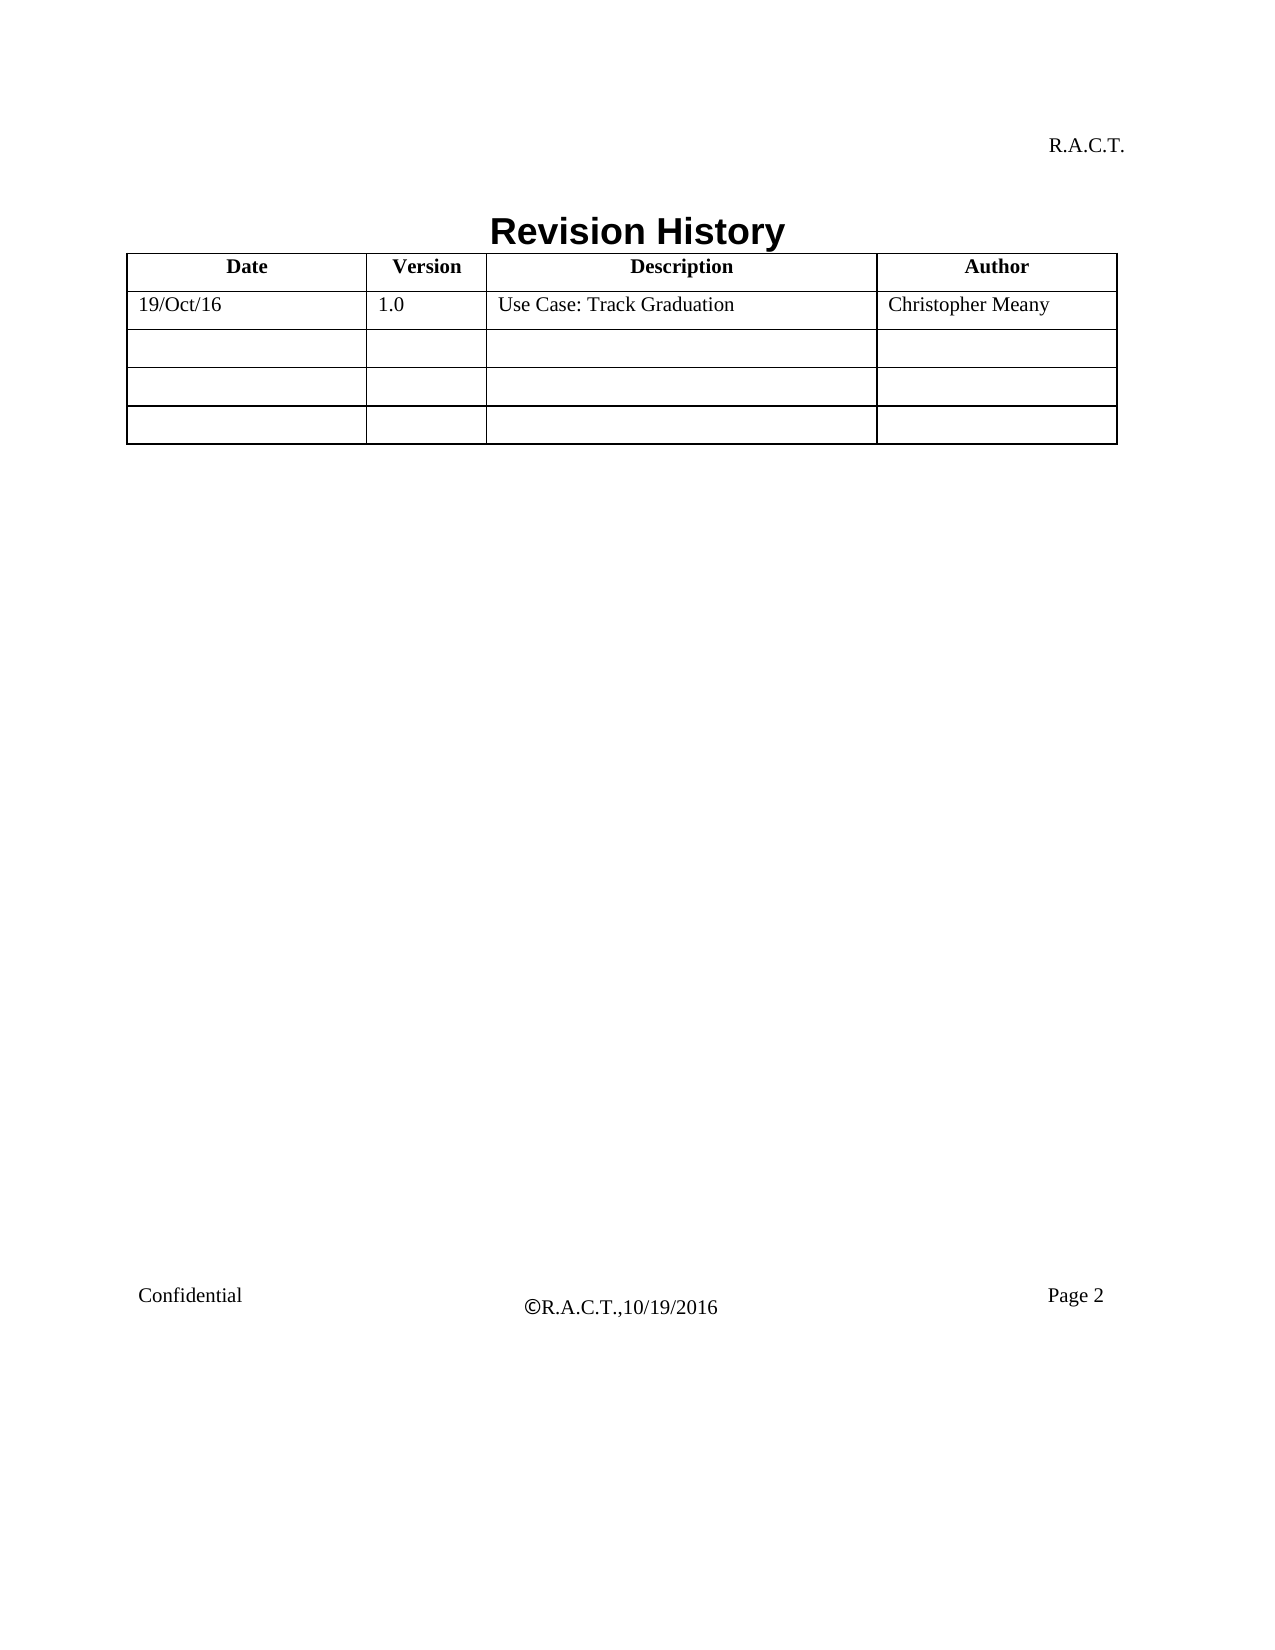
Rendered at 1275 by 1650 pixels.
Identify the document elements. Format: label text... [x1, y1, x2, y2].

table_cell [878, 407, 1116, 443]
table_cell [367, 368, 486, 405]
table_header Description [487, 254, 876, 291]
table_header Date [128, 254, 366, 291]
table_cell 19/Oct/16 [128, 292, 366, 329]
table_cell [128, 368, 366, 405]
table_cell [367, 407, 486, 443]
table_cell [487, 407, 876, 443]
table_header Version [367, 254, 486, 291]
title Revision History [150, 209, 1125, 252]
table_cell [128, 407, 366, 443]
table_cell Use Case: Track Graduation [487, 292, 876, 329]
table_cell [367, 330, 486, 367]
table_cell Christopher Meany [878, 292, 1116, 329]
table_cell [487, 368, 876, 405]
table_cell [878, 330, 1116, 367]
table_cell 1.0 [367, 292, 486, 329]
table_header Author [878, 254, 1116, 291]
table_cell [878, 368, 1116, 405]
table_cell [487, 330, 876, 367]
table_cell [128, 330, 366, 367]
